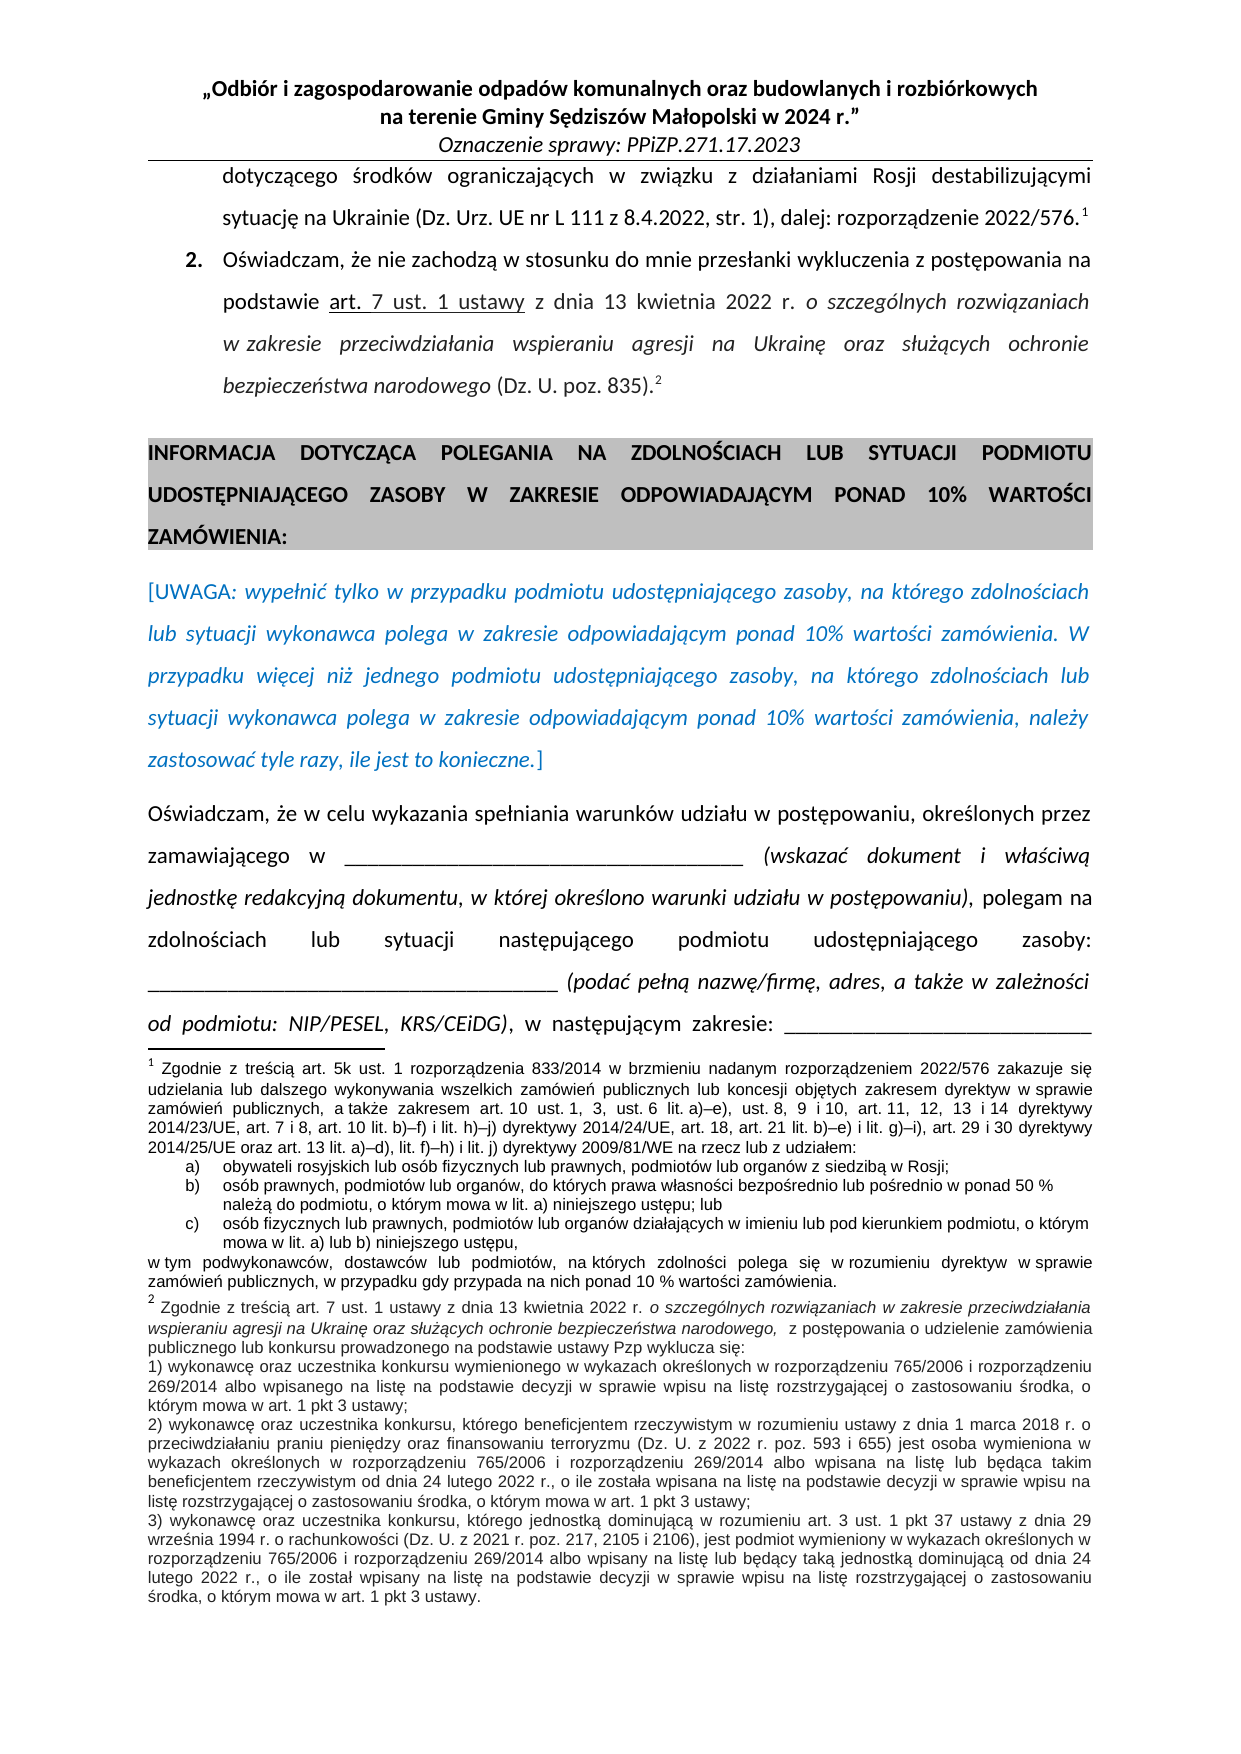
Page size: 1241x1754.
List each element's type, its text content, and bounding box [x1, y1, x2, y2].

text [UWAGA: wypełnić tylko w przypadku podmiotu udostępniającego zasoby, na którego zdolnościach lub sytuacji wykonawca polega w zakresie odpowiadającym ponad 10% wartości zamówienia. W przypadku więcej niż jednego podmiotu udostępniającego zasoby, na którego zdolnościach lub sytuacji wykonawca polega w zakresie odpowiadającym ponad 10% wartości zamówienia, należy zastosować tyle razy, ile jest to konieczne.] [148, 577, 1093, 773]
list Oświadczam, że nie zachodzą w stosunku do mnie przesłanki wykluczenia z postępowania na podstawie art. 7 ust. 1 ustawy z dnia 13 kwietnia 2022 r. o szczególnych rozwiązaniach w zakresie przeciwdziałania wspieraniu agresji na Ukrainę oraz służących ochronie bezpieczeństwa narodowego (Dz. U. poz. 835). [185, 245, 1093, 399]
text INFORMACJA DOTYCZĄCA POLEGANIA NA ZDOLNOŚCIACH LUB SYTUACJI PODMIOTU UDOSTĘPNIAJĄCEGO ZASOBY W ZAKRESIE ODPOWIADAJĄCYM PONAD 10% WARTOŚCI ZAMÓWIENIA: [148, 438, 1093, 550]
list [185, 161, 1093, 231]
text Oświadczam, że w celu wykazania spełniania warunków udziału w postępowaniu, określonych przez zamawiającego w ___________________________________ (wskazać dokument i właściwą jednostkę redakcyjną dokumentu, w której określono warunki udziału w postępowaniu), polegam na zdolnościach lub sytuacji następującego podmiotu udostępniającego zasoby: ____________________________________ (podać pełną nazwę/firmę, adres, a także w zależności od podmiotu: NIP/PESEL, KRS/CEiDG), w następującym zakresie: ___________________________ (określić odpowiedni zakres udostępnianych zasobów dla wskazanego podmiotu), co odpowiada ponad 10% wartości przedmiotowego zamówienia. [148, 799, 1093, 1037]
